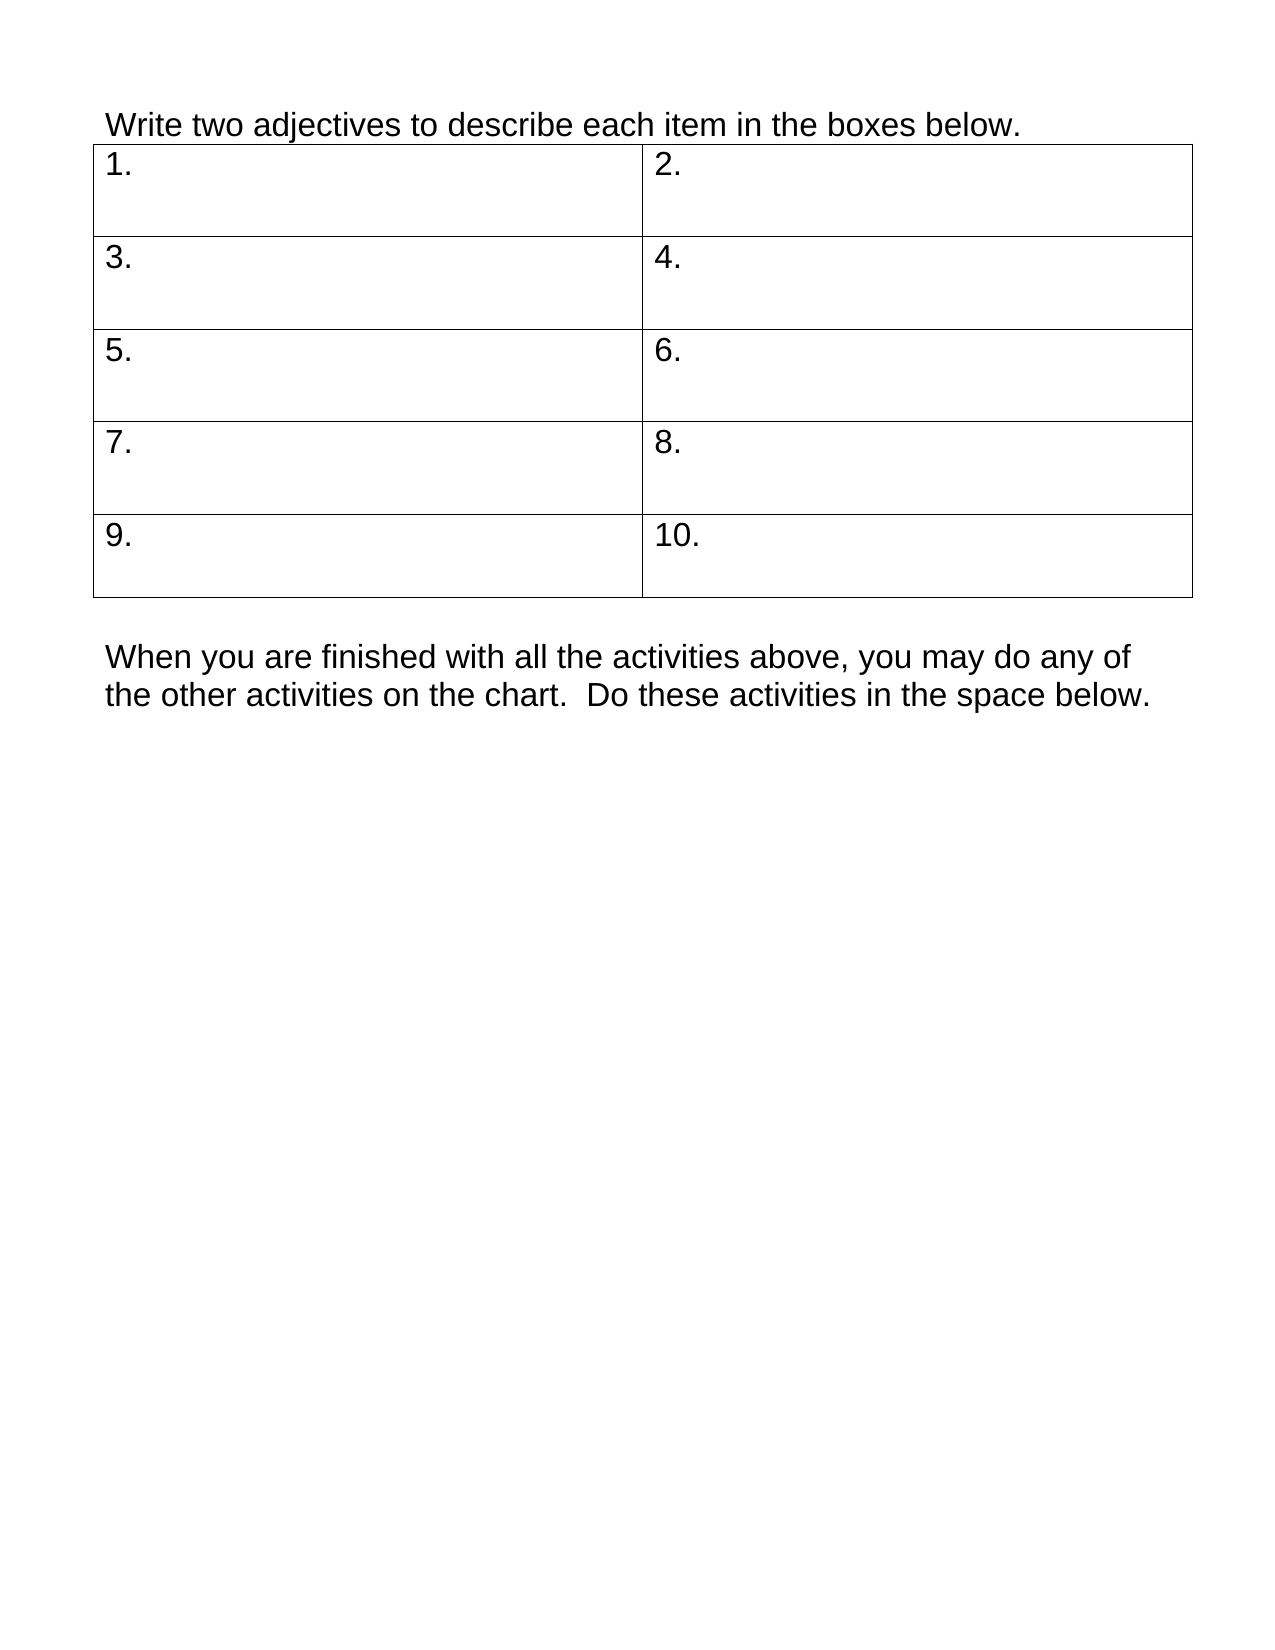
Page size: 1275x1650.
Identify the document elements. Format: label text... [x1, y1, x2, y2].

table_cell 6. [643, 330, 1192, 421]
table_cell 3. [94, 237, 642, 329]
table_cell 4. [643, 237, 1192, 329]
table_cell 10. [643, 515, 1192, 597]
table_header 1. [94, 145, 642, 236]
text When you are finished with all the activities above, you may do any of the other activities on the chart. Do these activities in the space below. [105, 637, 1170, 713]
table_cell 8. [643, 422, 1192, 514]
table_cell 5. [94, 330, 642, 421]
table_cell 7. [94, 422, 642, 514]
table_header 2. [643, 145, 1192, 236]
table_cell 9. [94, 515, 642, 597]
text Write two adjectives to describe each item in the boxes below. [105, 105, 1170, 143]
